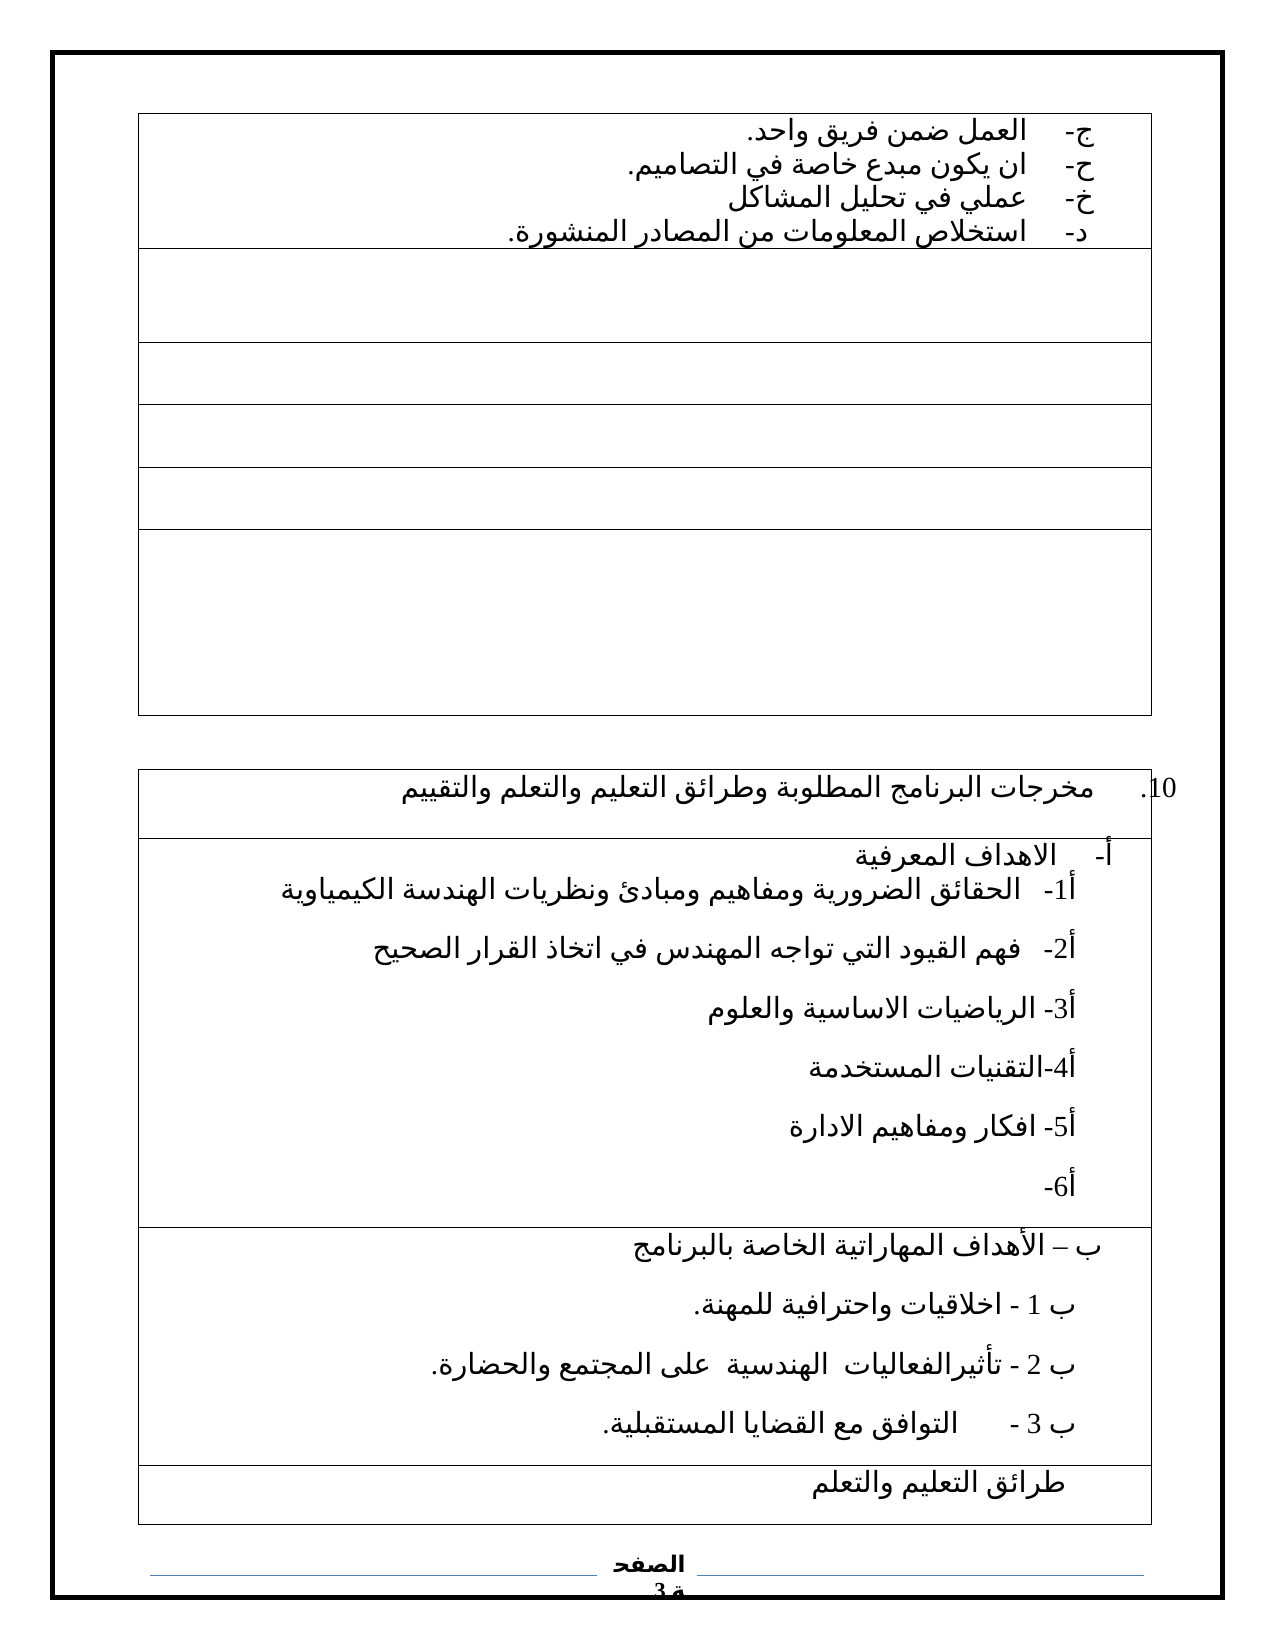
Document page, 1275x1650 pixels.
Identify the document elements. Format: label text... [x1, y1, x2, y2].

table_header مخرجات البرنامج المطلوبة وطرائق التعليم والتعلم والتقييم [139, 770, 1151, 837]
table_cell ب – الأهداف المهاراتية الخاصة بالبرنامج ب 1 - اخلاقيات واحترافية للمهنة. ب 2 - تأثيرالفعاليات الهندسية على المجتمع والحضارة. ب 3 - التوافق مع القضايا المستقبلية. [139, 1228, 1151, 1464]
table_cell طرائق التعليم والتعلم [139, 1466, 1151, 1524]
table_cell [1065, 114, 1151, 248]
table_cell [139, 343, 1151, 404]
table_cell [139, 468, 1151, 529]
table_cell الاهداف المعرفية أ1- الحقائق الضرورية ومفاهيم ومبادئ ونظريات الهندسة الكيمياوية أ2- فهم القيود التي تواجه المهندس في اتخاذ القرار الصحيح أ3- الرياضيات الاساسية والعلوم أ4-التقنيات المستخدمة أ5- افكار ومفاهيم الادارة أ6- [139, 839, 1151, 1227]
table_cell [139, 405, 1151, 467]
table_cell [139, 530, 1151, 715]
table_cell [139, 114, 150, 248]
table_cell [139, 249, 1151, 342]
